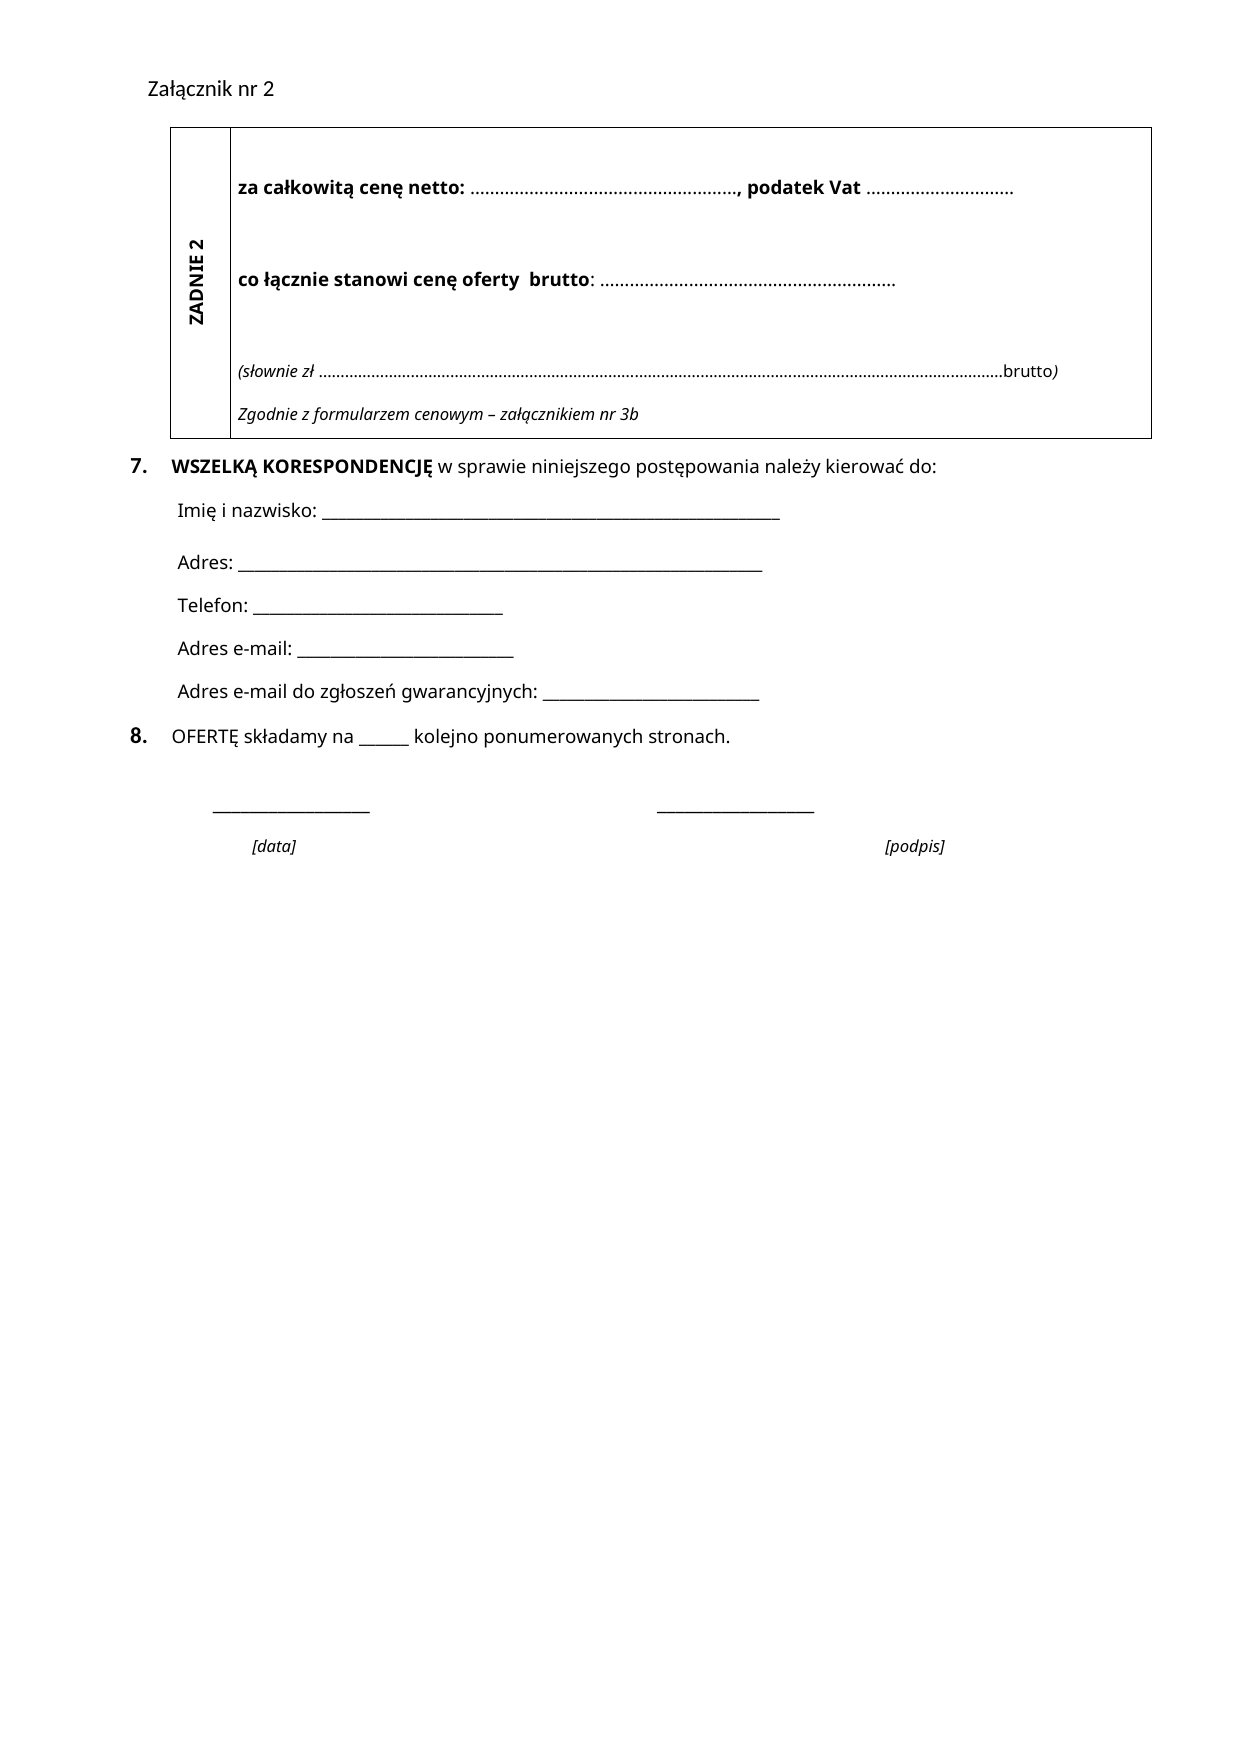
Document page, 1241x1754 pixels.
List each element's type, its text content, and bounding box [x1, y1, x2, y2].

text Imię i nazwisko: _______________________________________________________ [177, 498, 1092, 523]
text Adres e-mail: __________________________ [177, 635, 1092, 661]
table_cell ZADNIE 2 [171, 128, 230, 438]
text Adres: _______________________________________________________________ [177, 549, 1092, 575]
text Adres e-mail do zgłoszeń gwarancyjnych: __________________________ [177, 678, 1092, 704]
text [data] [podpis] [223, 834, 1092, 857]
text Telefon: ______________________________ [177, 592, 1092, 618]
list WSZELKĄ KORESPONDENCJĘ w sprawie niniejszego postępowania należy kierować do: [148, 452, 1092, 480]
table_cell za całkowitą cenę netto: ………………………………………………, podatek Vat ………………………… co łącznie stanowi cenę oferty brutto: …………………………………………………… (słownie zł …………………………………………………………………………………………………………………………………………brutto) Zgodnie z formularzem cenowym – załącznikiem nr 3b [231, 128, 1151, 438]
list OFERTĘ składamy na ______ kolejno ponumerowanych stronach. [148, 722, 1092, 750]
list _________________ _________________ [213, 788, 1092, 816]
